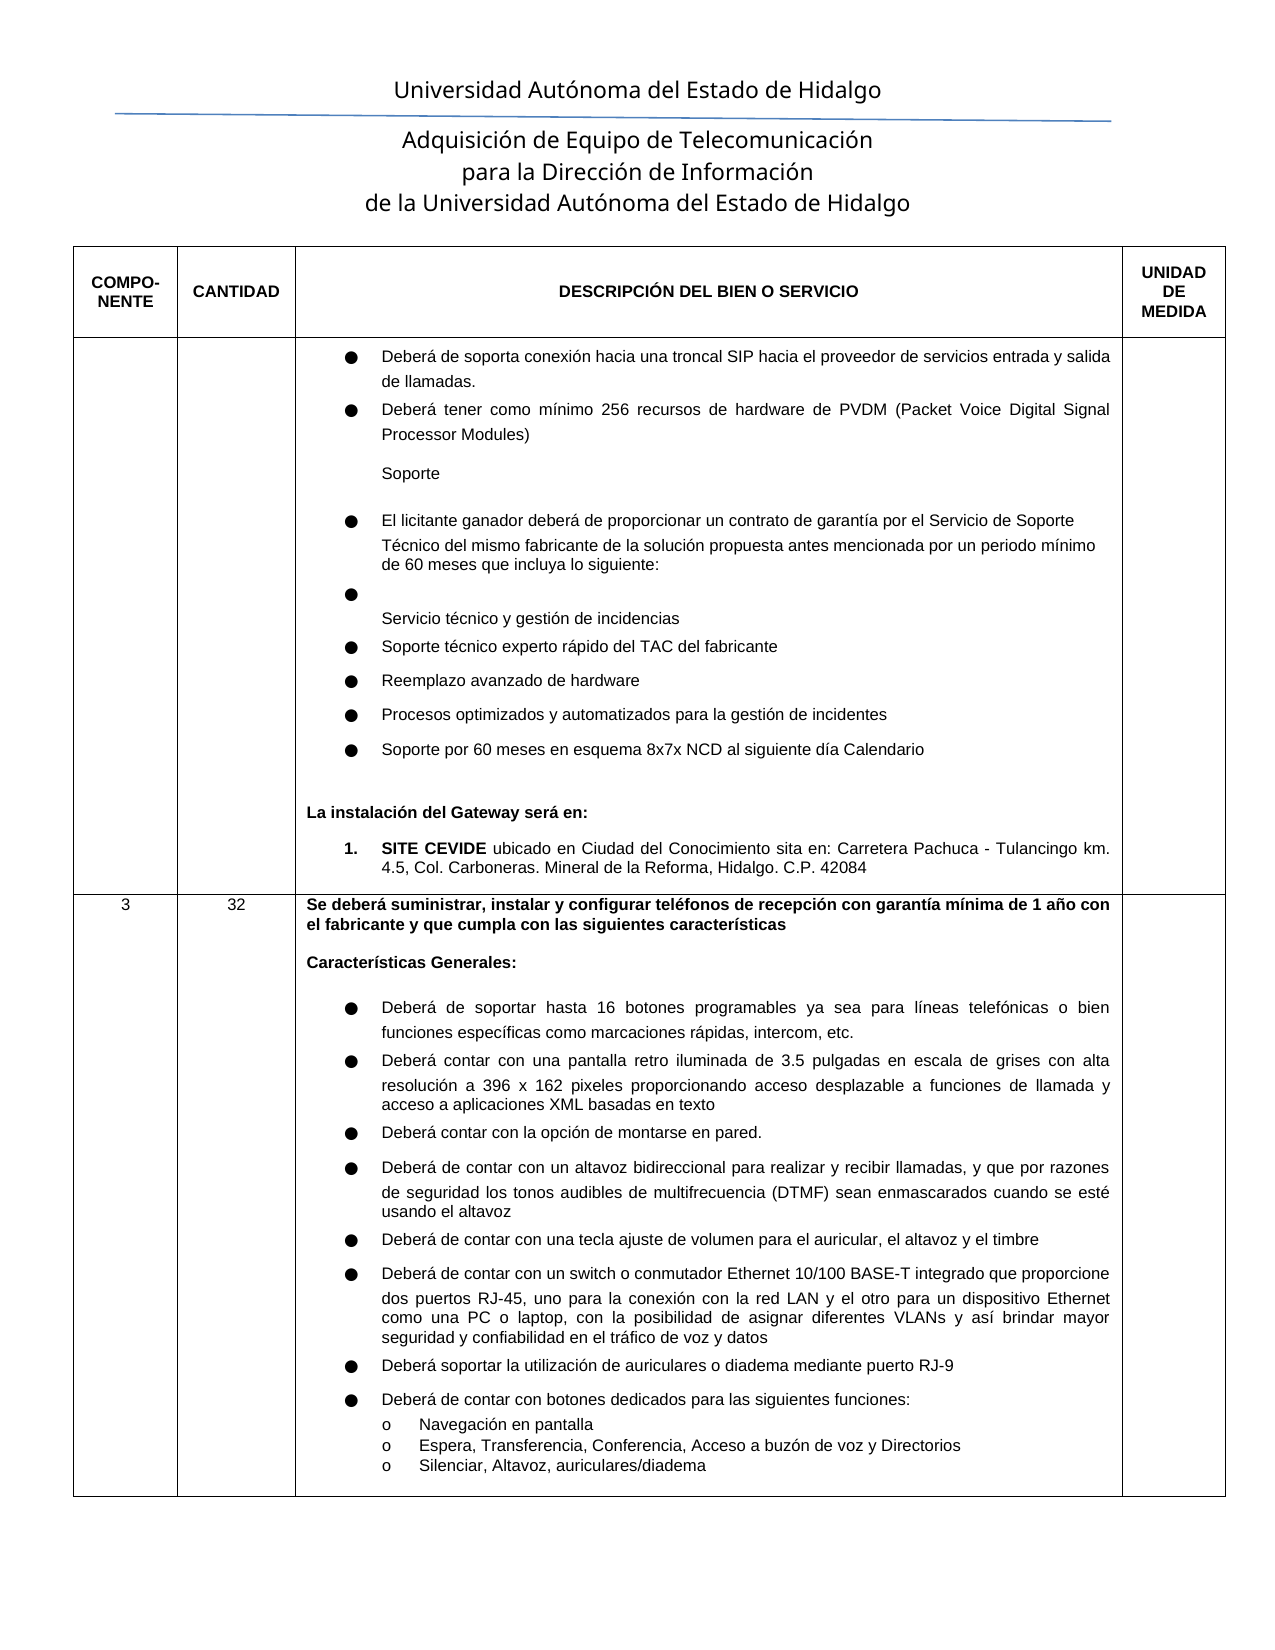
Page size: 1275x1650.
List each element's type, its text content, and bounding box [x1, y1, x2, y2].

table_cell 2 [74, 338, 177, 893]
table_header DESCRIPCIÓN DEL BIEN O SERVICIO [296, 247, 1122, 337]
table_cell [296, 338, 1122, 893]
table_cell 3 [74, 895, 177, 1496]
table_cell 1 [178, 338, 295, 893]
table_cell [296, 895, 1122, 1496]
table_header COMPO-NENTE [74, 247, 177, 337]
table_header CANTIDAD [178, 247, 295, 337]
table_cell 32 [178, 895, 295, 1496]
table_header UNIDAD DE MEDIDA [1123, 247, 1225, 337]
table_cell [1123, 895, 1225, 1496]
table_cell [1123, 338, 1225, 893]
